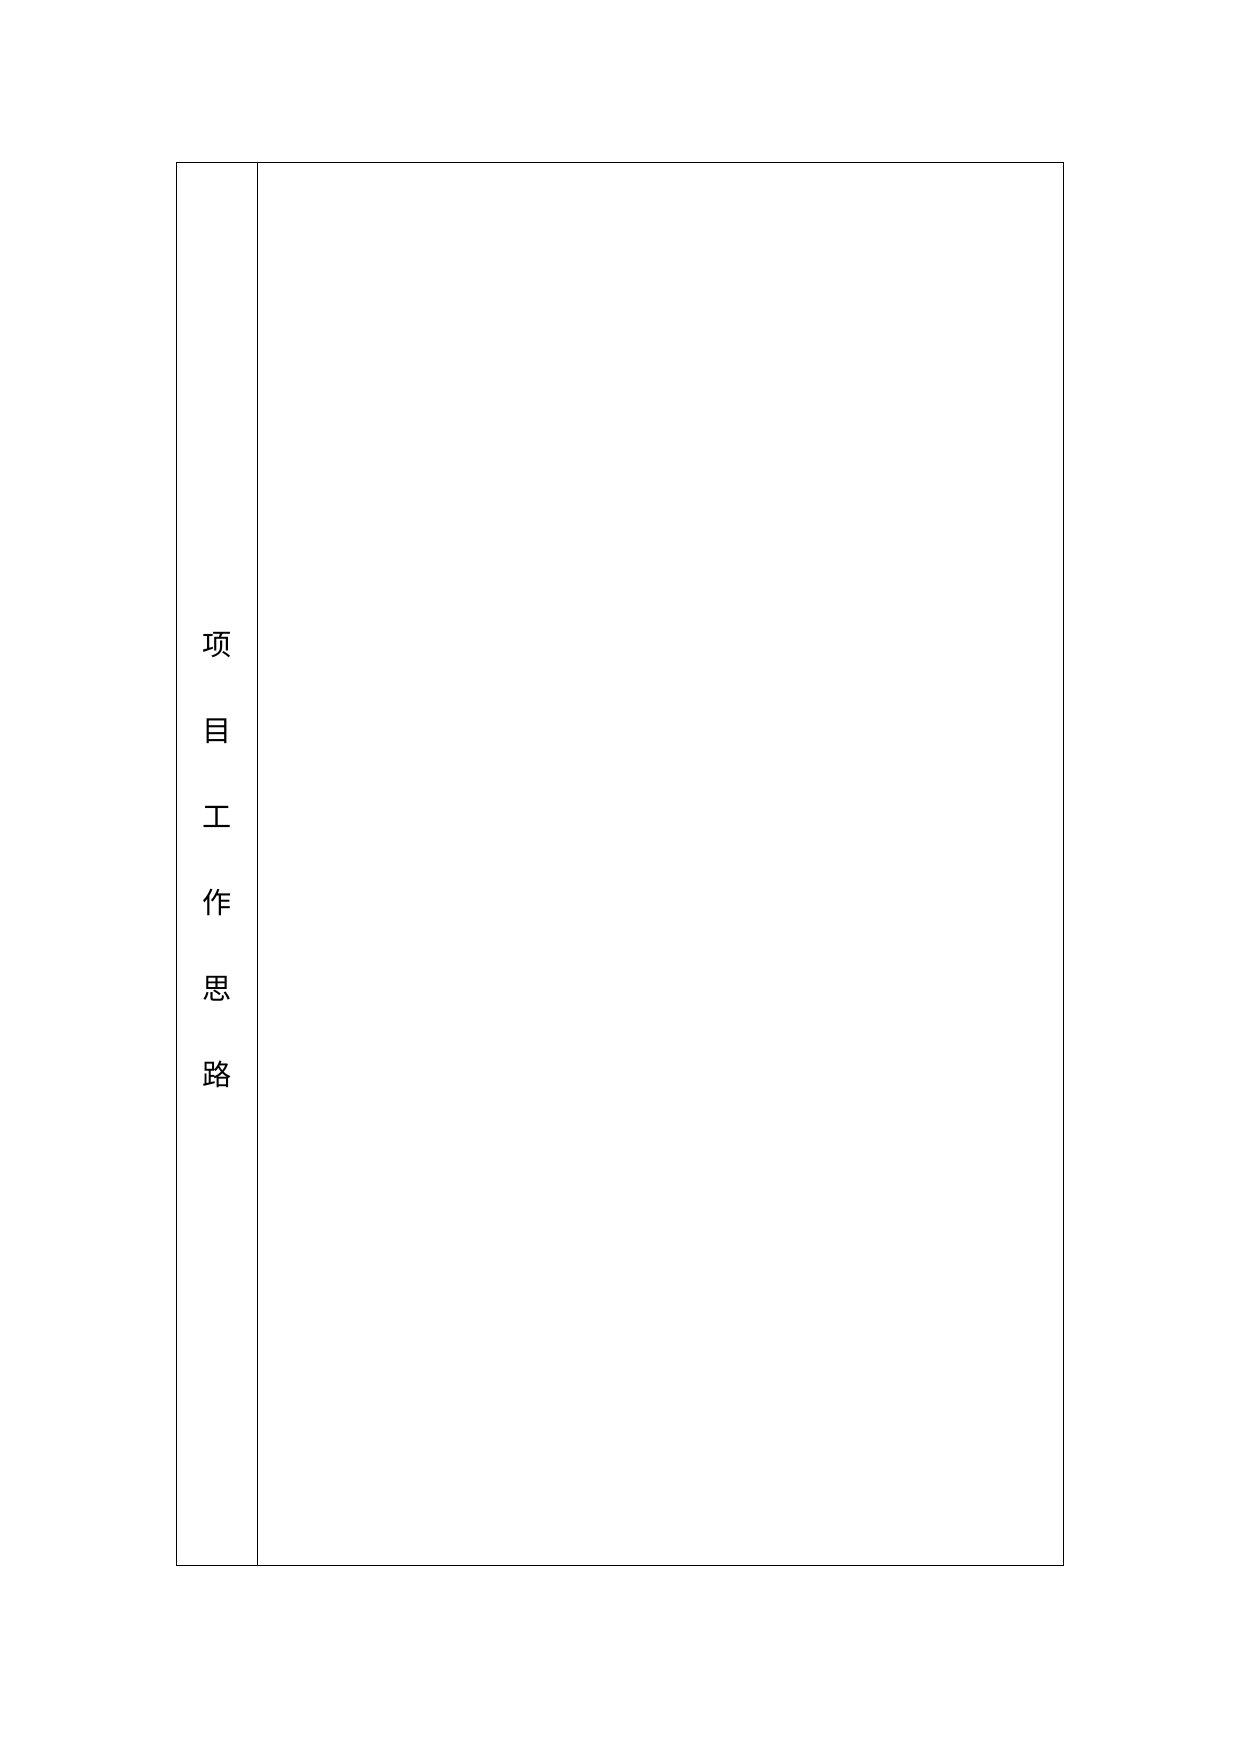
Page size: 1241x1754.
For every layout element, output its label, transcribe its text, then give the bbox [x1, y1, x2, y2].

table_header [258, 163, 1063, 1565]
table_header 项 目 工 作 思 路 [177, 163, 257, 1565]
